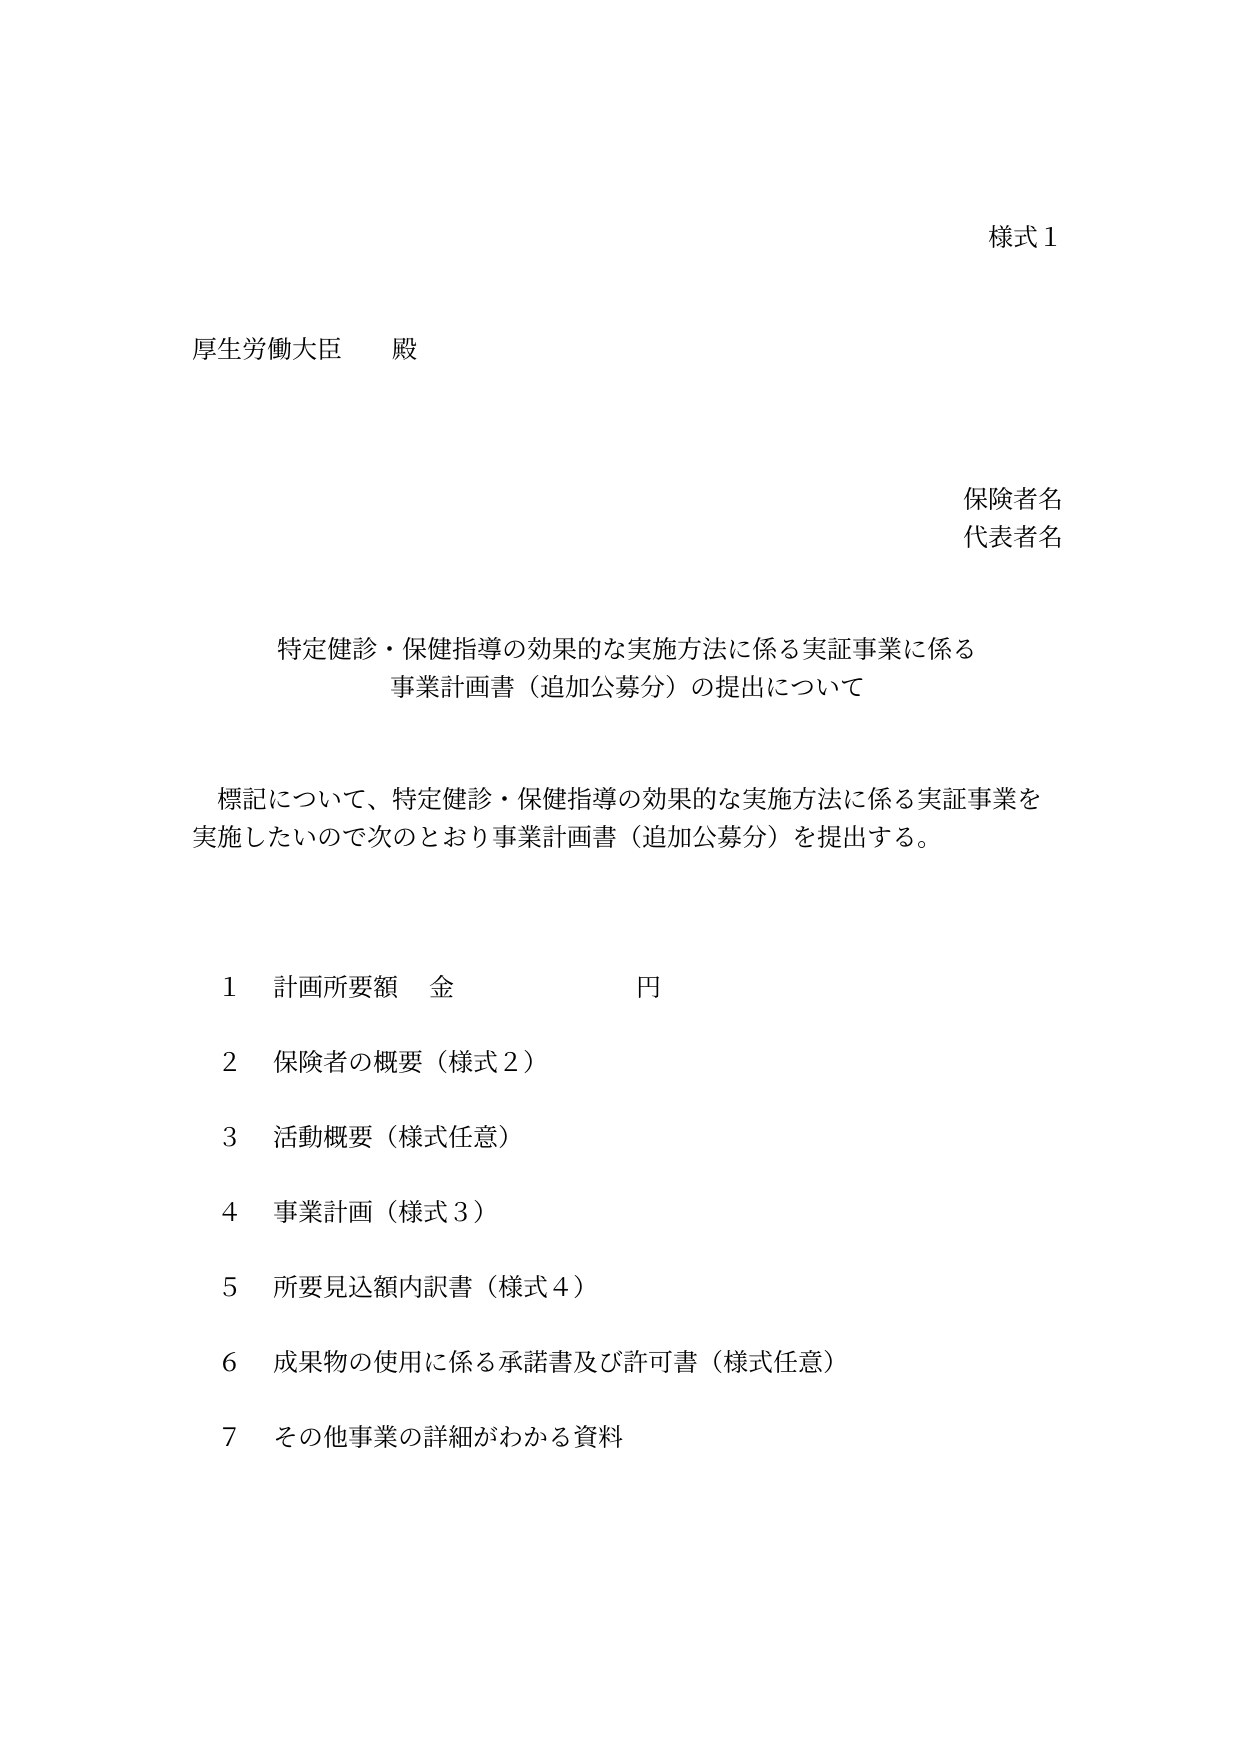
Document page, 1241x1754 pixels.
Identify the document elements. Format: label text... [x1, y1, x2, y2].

text 代表者名 [192, 517, 1063, 554]
text 事業計画書（追加公募分）の提出について [192, 667, 1063, 704]
text ６ 成果物の使用に係る承諾書及び許可書（様式任意） [192, 1342, 1063, 1379]
text 様式１ [192, 217, 1063, 254]
text ４ 事業計画（様式３） [192, 1192, 1063, 1229]
text 保険者名 [192, 479, 1063, 517]
text １ 計画所要額 金 円 [192, 967, 1063, 1004]
text ２ 保険者の概要（様式２） [192, 1042, 1063, 1079]
text ５ 所要見込額内訳書（様式４） [192, 1267, 1063, 1304]
text ３ 活動概要（様式任意） [217, 1117, 1063, 1154]
text 標記について、特定健診・保健指導の効果的な実施方法に係る実証事業を実施したいので次のとおり事業計画書（追加公募分）を提出する。 [192, 779, 1063, 854]
text 厚生労働大臣 殿 [192, 329, 1063, 367]
text 特定健診・保健指導の効果的な実施方法に係る実証事業に係る [192, 629, 1063, 667]
text ７ その他事業の詳細がわかる資料 [192, 1417, 1063, 1454]
